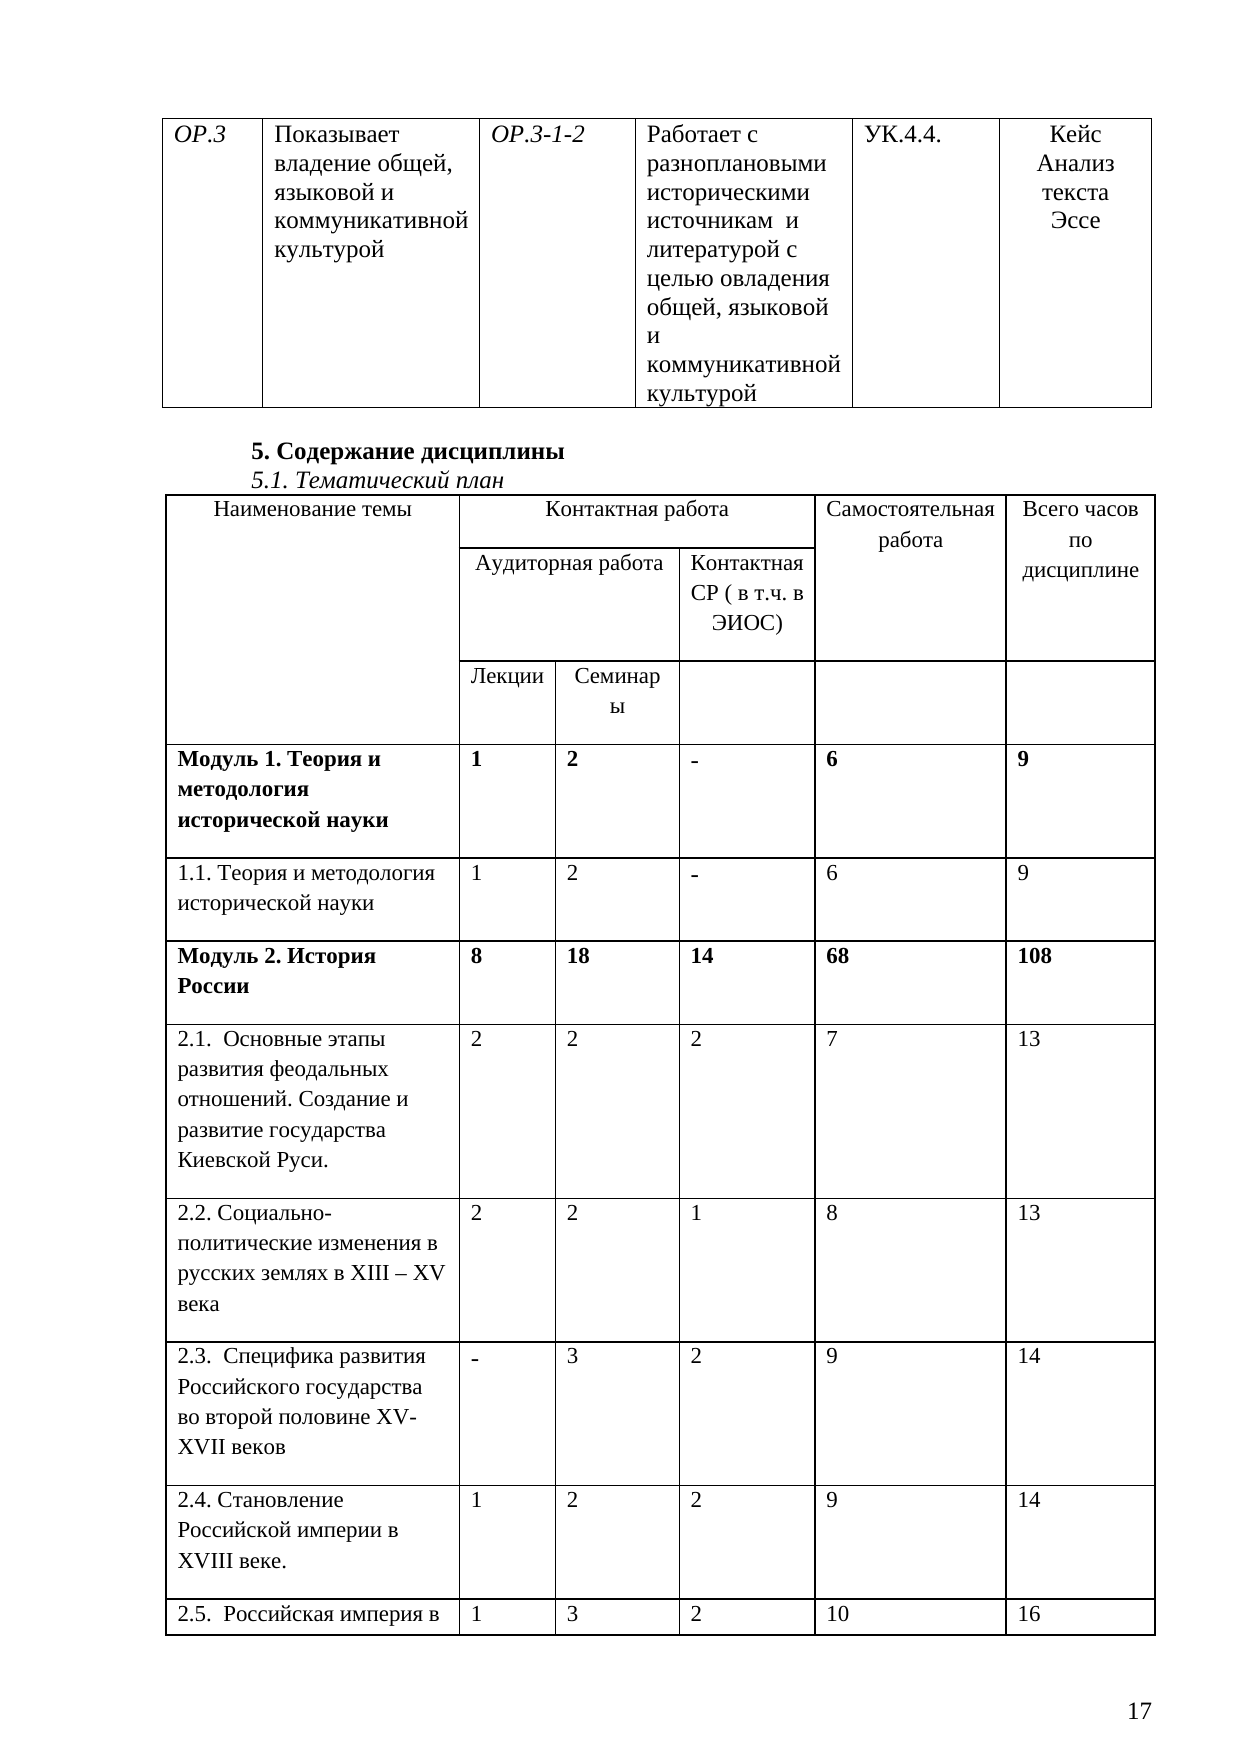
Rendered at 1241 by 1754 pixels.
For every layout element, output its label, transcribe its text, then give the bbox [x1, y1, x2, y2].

table_cell 13 [1007, 1199, 1154, 1341]
table_cell 1 [460, 859, 555, 940]
table_cell 6 [816, 745, 1005, 857]
table_cell 9 [816, 1486, 1005, 1598]
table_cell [167, 1600, 459, 1634]
table_cell Модуль 2. История России [167, 942, 459, 1023]
table_cell Работает с разноплановыми историческими источникам и литературой с целью овладения общей, языковой и коммуникативной культурой [636, 119, 852, 407]
table_header Самостоятельная работа [816, 496, 1005, 660]
table_cell 2 [680, 1343, 814, 1485]
text 5.1. Тематический план [177, 465, 1152, 494]
table_header Контактная работа [460, 496, 814, 547]
table_header Всего часов по дисциплине [1007, 496, 1154, 660]
table_cell 9 [1007, 859, 1154, 940]
table_cell 68 [816, 942, 1005, 1023]
table_cell [1007, 662, 1154, 744]
table_cell 2 [556, 859, 679, 940]
table_cell 3 [556, 1343, 679, 1485]
table_cell 108 [1007, 942, 1154, 1023]
table_cell 1 [680, 1199, 814, 1341]
table_cell 1 [460, 745, 555, 857]
table_cell ОР.3 [163, 119, 262, 407]
table_cell 8 [460, 942, 555, 1023]
table_cell 2 [460, 1025, 555, 1197]
table_cell 2.3. Специфика развития Российского государства во второй половине XV-XVII веков [167, 1343, 459, 1485]
table_cell 2.4. Становление Российской империи в XVIII веке. [167, 1486, 459, 1598]
table_cell 14 [680, 942, 814, 1023]
table_cell 1 [460, 1486, 555, 1598]
table_cell Лекции [460, 662, 555, 744]
table_cell 2 [680, 1025, 814, 1197]
table_cell 7 [816, 1025, 1005, 1197]
table_cell 2 [556, 1199, 679, 1341]
table_cell 1.1. Теория и методология исторической науки [167, 859, 459, 940]
table_cell 2 [556, 1025, 679, 1197]
table_cell 16 [1007, 1600, 1154, 1634]
table_cell 9 [816, 1343, 1005, 1485]
table_cell 2 [460, 1199, 555, 1341]
table_cell Кейс Анализ текста Эссе [1000, 119, 1151, 407]
table_cell ОР.3-1-2 [480, 119, 635, 407]
table_cell Аудиторная работа [460, 549, 679, 660]
table_cell Показывает владение общей, языковой и коммуникативной культурой [263, 119, 479, 407]
table_cell Модуль 1. Теория и методология исторической науки [167, 745, 459, 857]
table_cell Контактная СР ( в т.ч. в ЭИОС) [680, 549, 814, 660]
table_cell 2 [680, 1486, 814, 1598]
table_cell - [680, 745, 814, 857]
table_cell 18 [556, 942, 679, 1023]
table_cell 13 [1007, 1025, 1154, 1197]
table_cell 10 [816, 1600, 1005, 1634]
table_cell 2.2. Социально-политические изменения в русских землях в XIII – XV века [167, 1199, 459, 1341]
text 5. Содержание дисциплины [177, 436, 1152, 465]
table_cell - [460, 1343, 555, 1485]
table_cell 1 [460, 1600, 555, 1634]
table_cell - [680, 859, 814, 940]
table_cell [680, 662, 814, 744]
table_cell 2 [680, 1600, 814, 1634]
table_cell 2 [556, 745, 679, 857]
table_cell [816, 662, 1005, 744]
table_cell 2 [556, 1486, 679, 1598]
table_cell 14 [1007, 1343, 1154, 1485]
table_cell 2.1. Основные этапы развития феодальных отношений. Создание и развитие государства Киевской Руси. [167, 1025, 459, 1197]
table_cell Семинары [556, 662, 679, 744]
table_cell 3 [556, 1600, 679, 1634]
table_header Наименование темы [167, 496, 459, 744]
table_cell 8 [816, 1199, 1005, 1341]
table_cell 9 [1007, 745, 1154, 857]
table_cell УК.4.4. [853, 119, 999, 407]
table_cell 6 [816, 859, 1005, 940]
table_cell 14 [1007, 1486, 1154, 1598]
